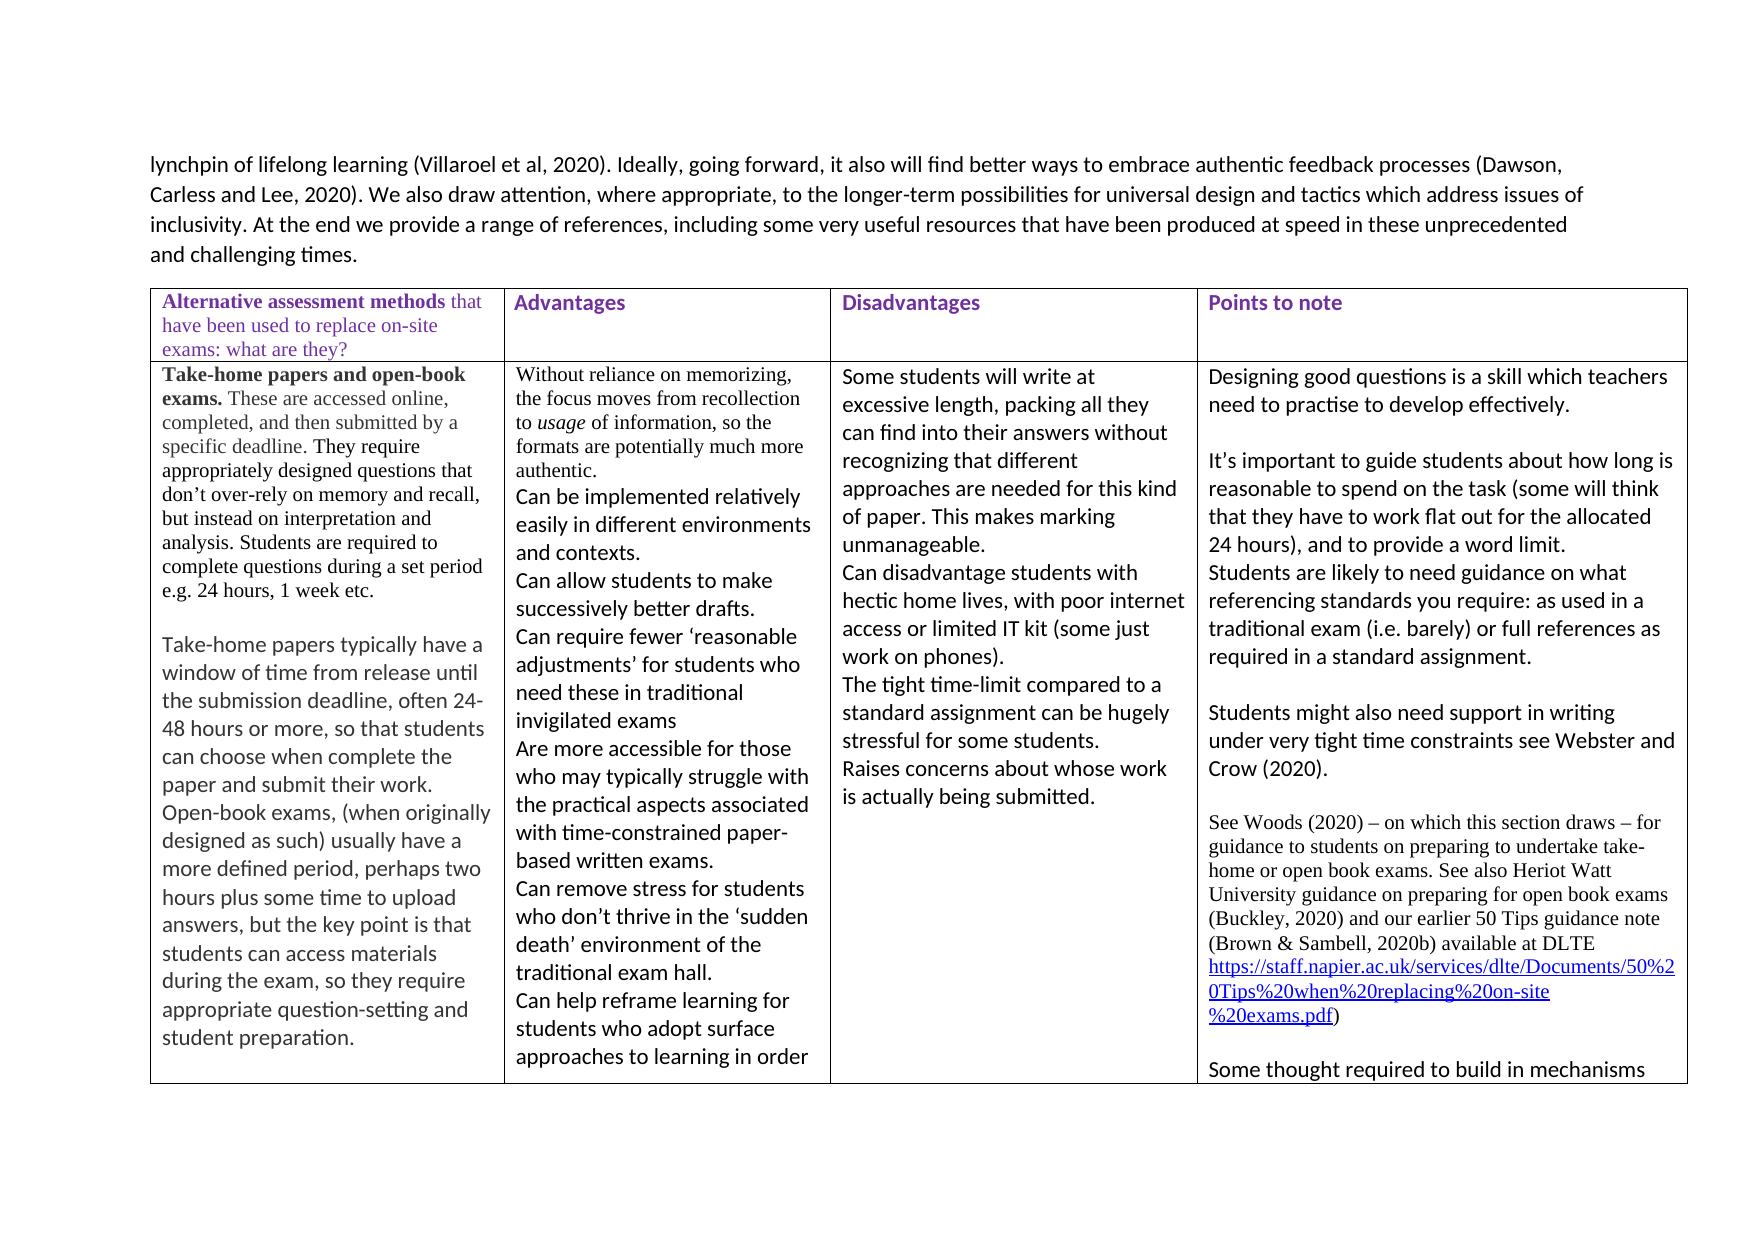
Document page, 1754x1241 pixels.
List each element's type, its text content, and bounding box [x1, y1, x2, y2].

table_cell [505, 362, 830, 1083]
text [150, 150, 1604, 269]
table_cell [1198, 362, 1687, 1083]
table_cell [831, 362, 1197, 1083]
table_header Disadvantages [831, 289, 1197, 361]
table_header Advantages [505, 289, 830, 361]
table_header Alternative assessment methods that have been used to replace on-site exams: what are they? [151, 289, 504, 361]
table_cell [151, 362, 504, 1083]
table_header Points to note [1198, 289, 1687, 361]
